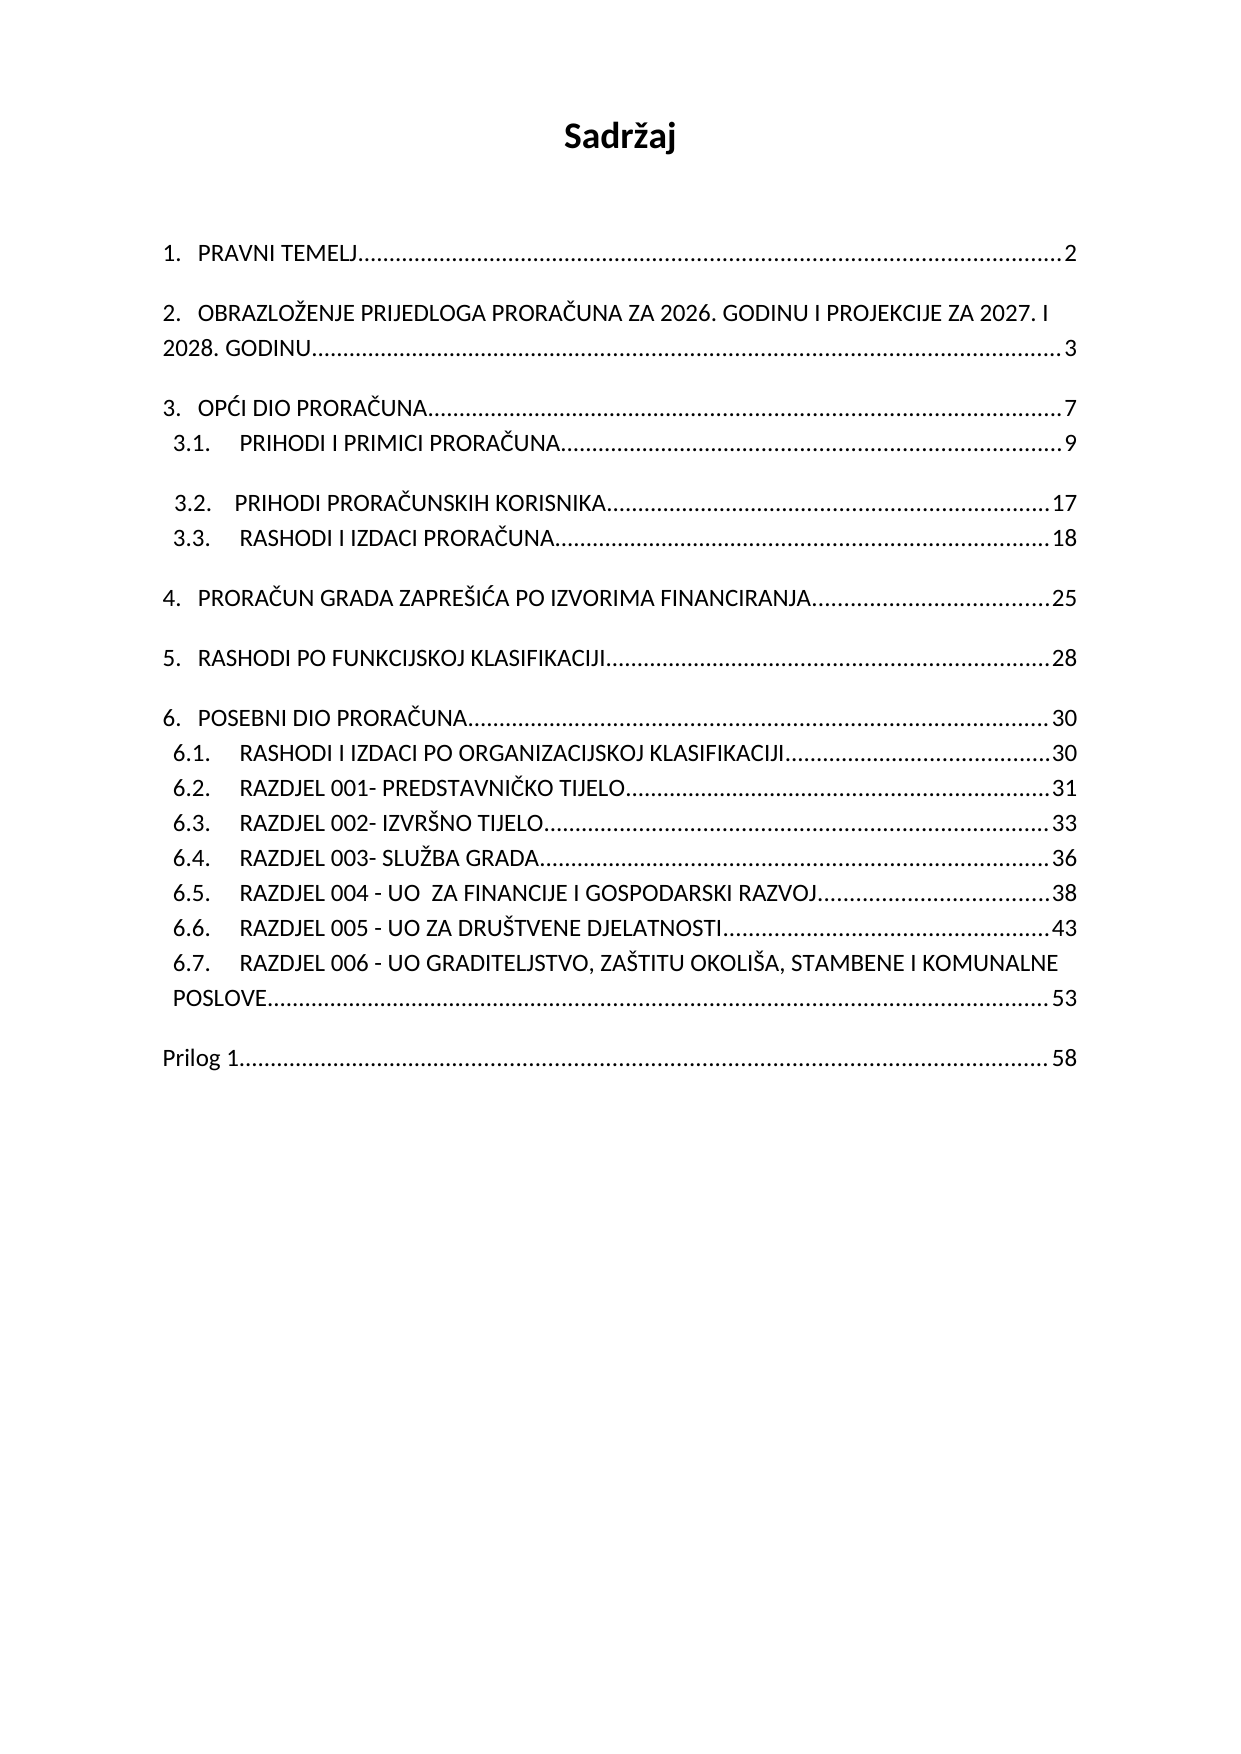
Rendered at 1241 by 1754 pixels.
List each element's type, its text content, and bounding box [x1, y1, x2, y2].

text 2. OBRAZLOŽENJE PRIJEDLOGA PRORAČUNA ZA 2026. GODINU I PROJEKCIJE ZA 2027. I 2028. GODINU 3 [162, 297, 1093, 362]
text Prilog 1. 58 [162, 1042, 1093, 1072]
text 3.3. RASHODI I IZDACI PRORAČUNA 18 [173, 522, 1093, 552]
text 6.2. RAZDJEL 001- PREDSTAVNIČKO TIJELO 31 [173, 772, 1093, 802]
text 6.4. RAZDJEL 003- SLUŽBA GRADA 36 [173, 842, 1093, 872]
text 6.5. RAZDJEL 004 - UO ZA FINANCIJE I GOSPODARSKI RAZVOJ 38 [173, 877, 1093, 907]
text Sadržaj [148, 112, 1093, 158]
text 6.1. RASHODI I IZDACI PO ORGANIZACIJSKOJ KLASIFIKACIJI 30 [173, 737, 1093, 767]
text 6.6. RAZDJEL 005 - UO ZA DRUŠTVENE DJELATNOSTI 43 [173, 912, 1093, 942]
text 6.3. RAZDJEL 002- IZVRŠNO TIJELO 33 [173, 807, 1093, 837]
text 4. PRORAČUN GRADA ZAPREŠIĆA PO IZVORIMA FINANCIRANJA 25 [162, 582, 1093, 612]
text 5. RASHODI PO FUNKCIJSKOJ KLASIFIKACIJI 28 [162, 642, 1093, 672]
text 6.7. RAZDJEL 006 - UO GRADITELJSTVO, ZAŠTITU OKOLIŠA, STAMBENE I KOMUNALNE POSLOVE 53 [173, 947, 1093, 1012]
text 1. PRAVNI TEMELJ 2 [162, 237, 1093, 267]
text 3.2. PRIHODI PRORAČUNSKIH KORISNIKA 17 [162, 487, 1093, 517]
text 3.1. PRIHODI I PRIMICI PRORAČUNA 9 [173, 427, 1093, 457]
text 6. POSEBNI DIO PRORAČUNA 30 [162, 702, 1093, 732]
text 3. OPĆI DIO PRORAČUNA 7 [162, 392, 1093, 422]
